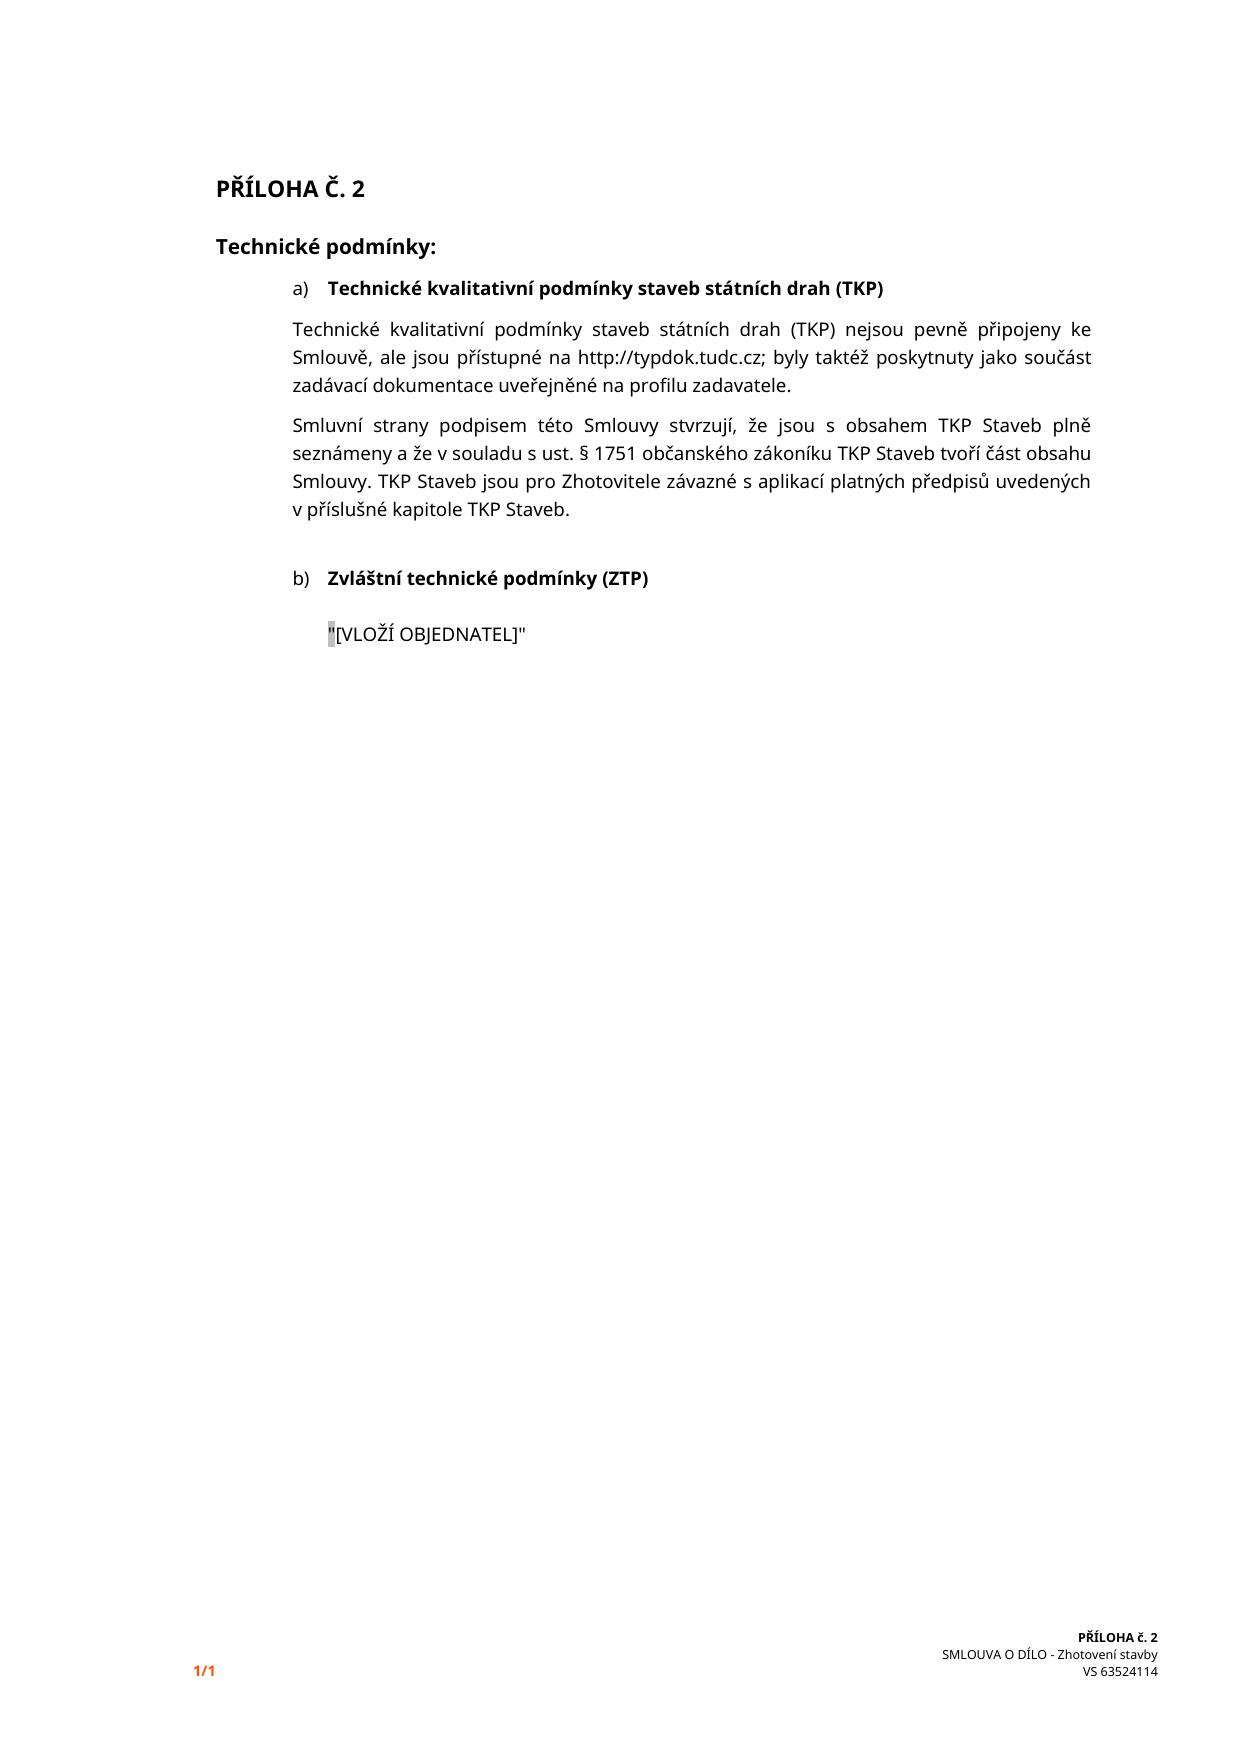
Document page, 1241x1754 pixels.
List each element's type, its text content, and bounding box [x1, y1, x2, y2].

list Technické kvalitativní podmínky staveb státních drah (TKP) [292, 276, 1093, 301]
text Příloha č. 2 [216, 172, 1093, 204]
text Zvláštní technické podmínky (ZTP) [292, 565, 1093, 591]
text Technické podmínky: [216, 232, 1093, 260]
text Technické kvalitativní podmínky staveb státních drah (TKP) nejsou pevně připojeny ke Smlouvě, ale jsou přístupné na http://typdok.tudc.cz; byly taktéž poskytnuty jako součást zadávací dokumentace uveřejněné na profilu zadavatele. [292, 316, 1093, 398]
text Smluvní strany podpisem této Smlouvy stvrzují, že jsou s obsahem TKP Staveb plně seznámeny a že v souladu s ust. § 1751 občanského zákoníku TKP Staveb tvoří část obsahu Smlouvy. TKP Staveb jsou pro Zhotovitele závazné s aplikací platných předpisů uvedených v příslušné kapitole TKP Staveb. [292, 413, 1093, 522]
